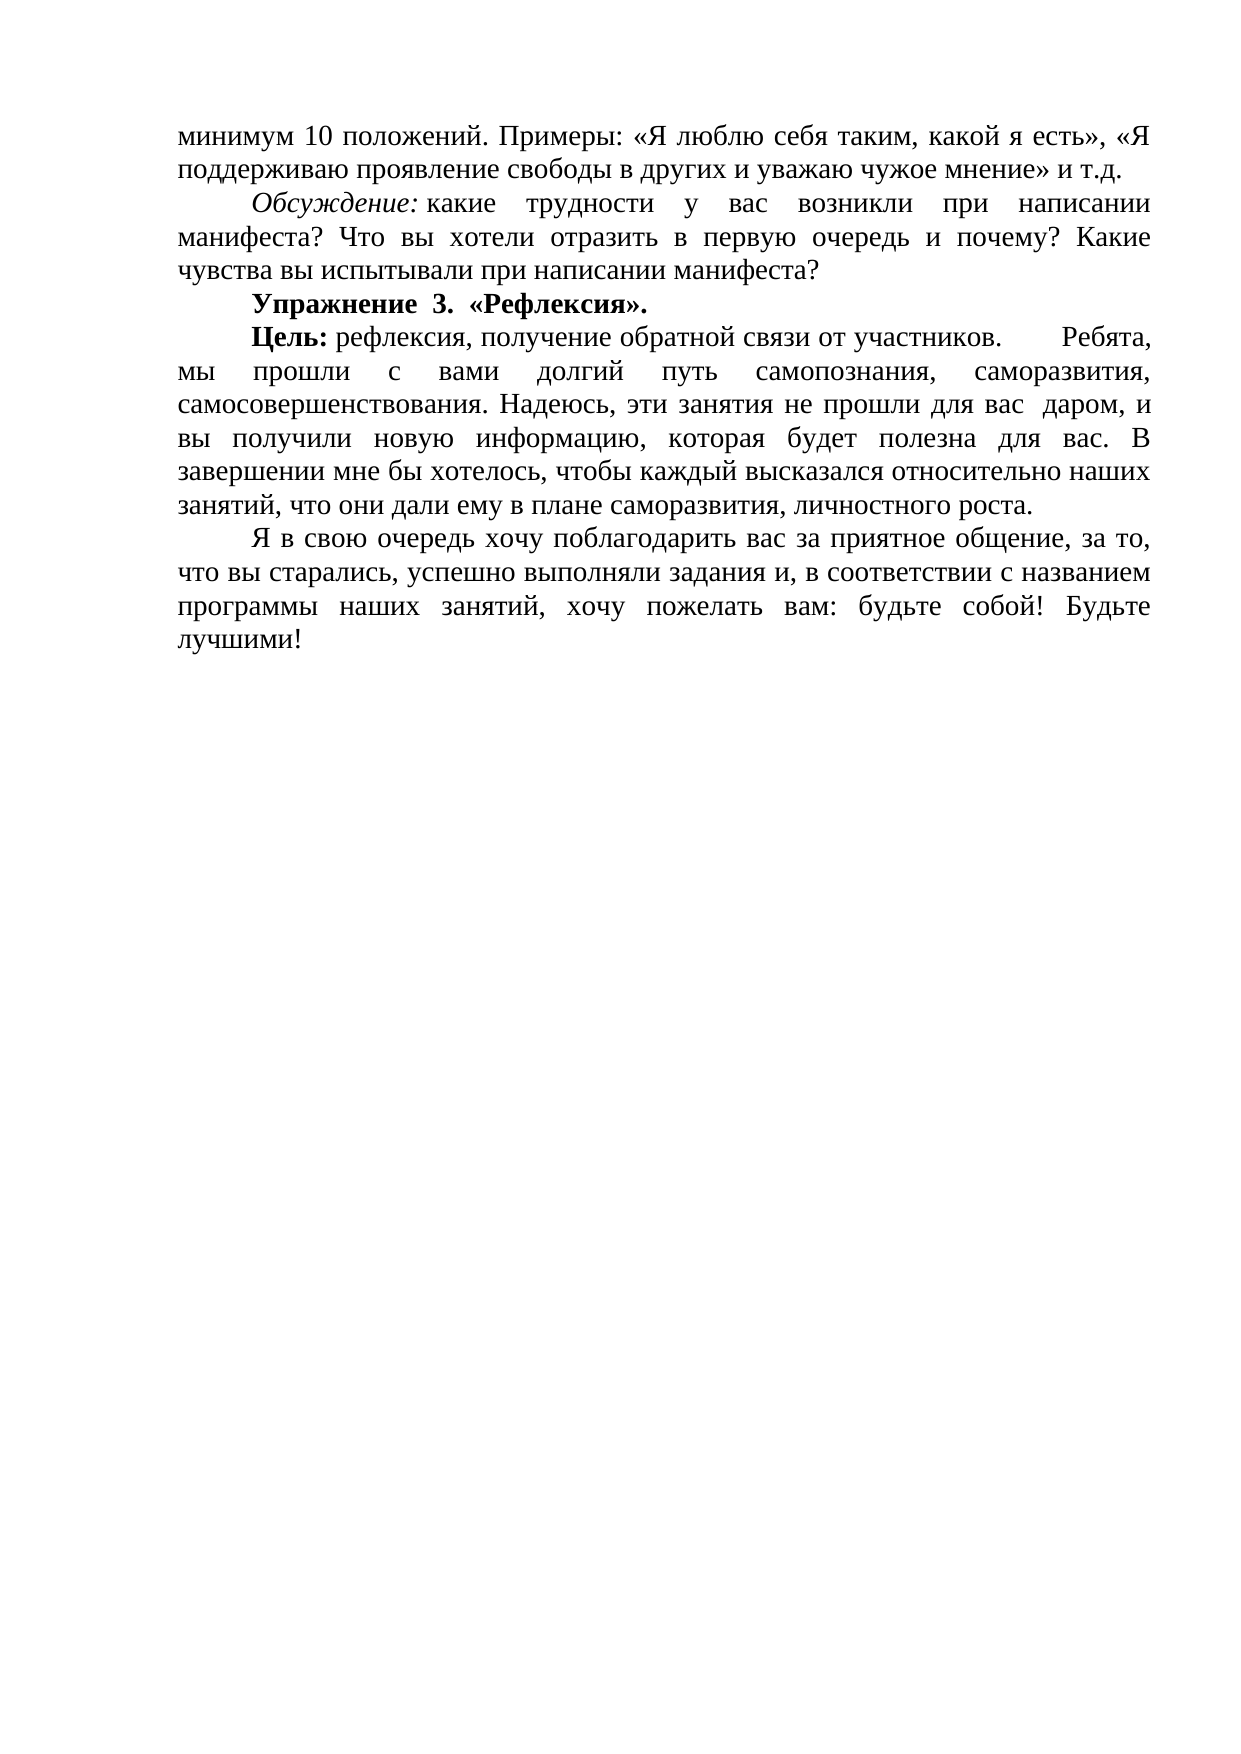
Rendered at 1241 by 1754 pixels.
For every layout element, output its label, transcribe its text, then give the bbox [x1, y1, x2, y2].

text Я в свою очередь хочу поблагодарить вас за приятное общение, за то, что вы старались, успешно выполняли задания и, в соответствии с названием программы наших занятий, хочу пожелать вам: будьте собой! Будьте лучшими! [177, 521, 1152, 655]
text Цель: рефлексия, получение обратной связи от участников. Ребята, мы прошли с вами долгий путь самопознания, саморазвития, самосовершенствования. Надеюсь, эти занятия не прошли для вас даром, и вы получили новую информацию, которая будет полезна для вас. В завершении мне бы хотелось, чтобы каждый высказался относительно наших занятий, что они дали ему в плане саморазвития, личностного роста. [177, 319, 1152, 521]
text Обсуждение: какие трудности у вас возникли при написании манифеста? Что вы хотели отразить в первую очередь и почему? Какие чувства вы испытывали при написании манифеста? [177, 185, 1152, 286]
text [177, 118, 1152, 185]
text Упражнение 3. «Рефлексия». [177, 286, 1152, 319]
